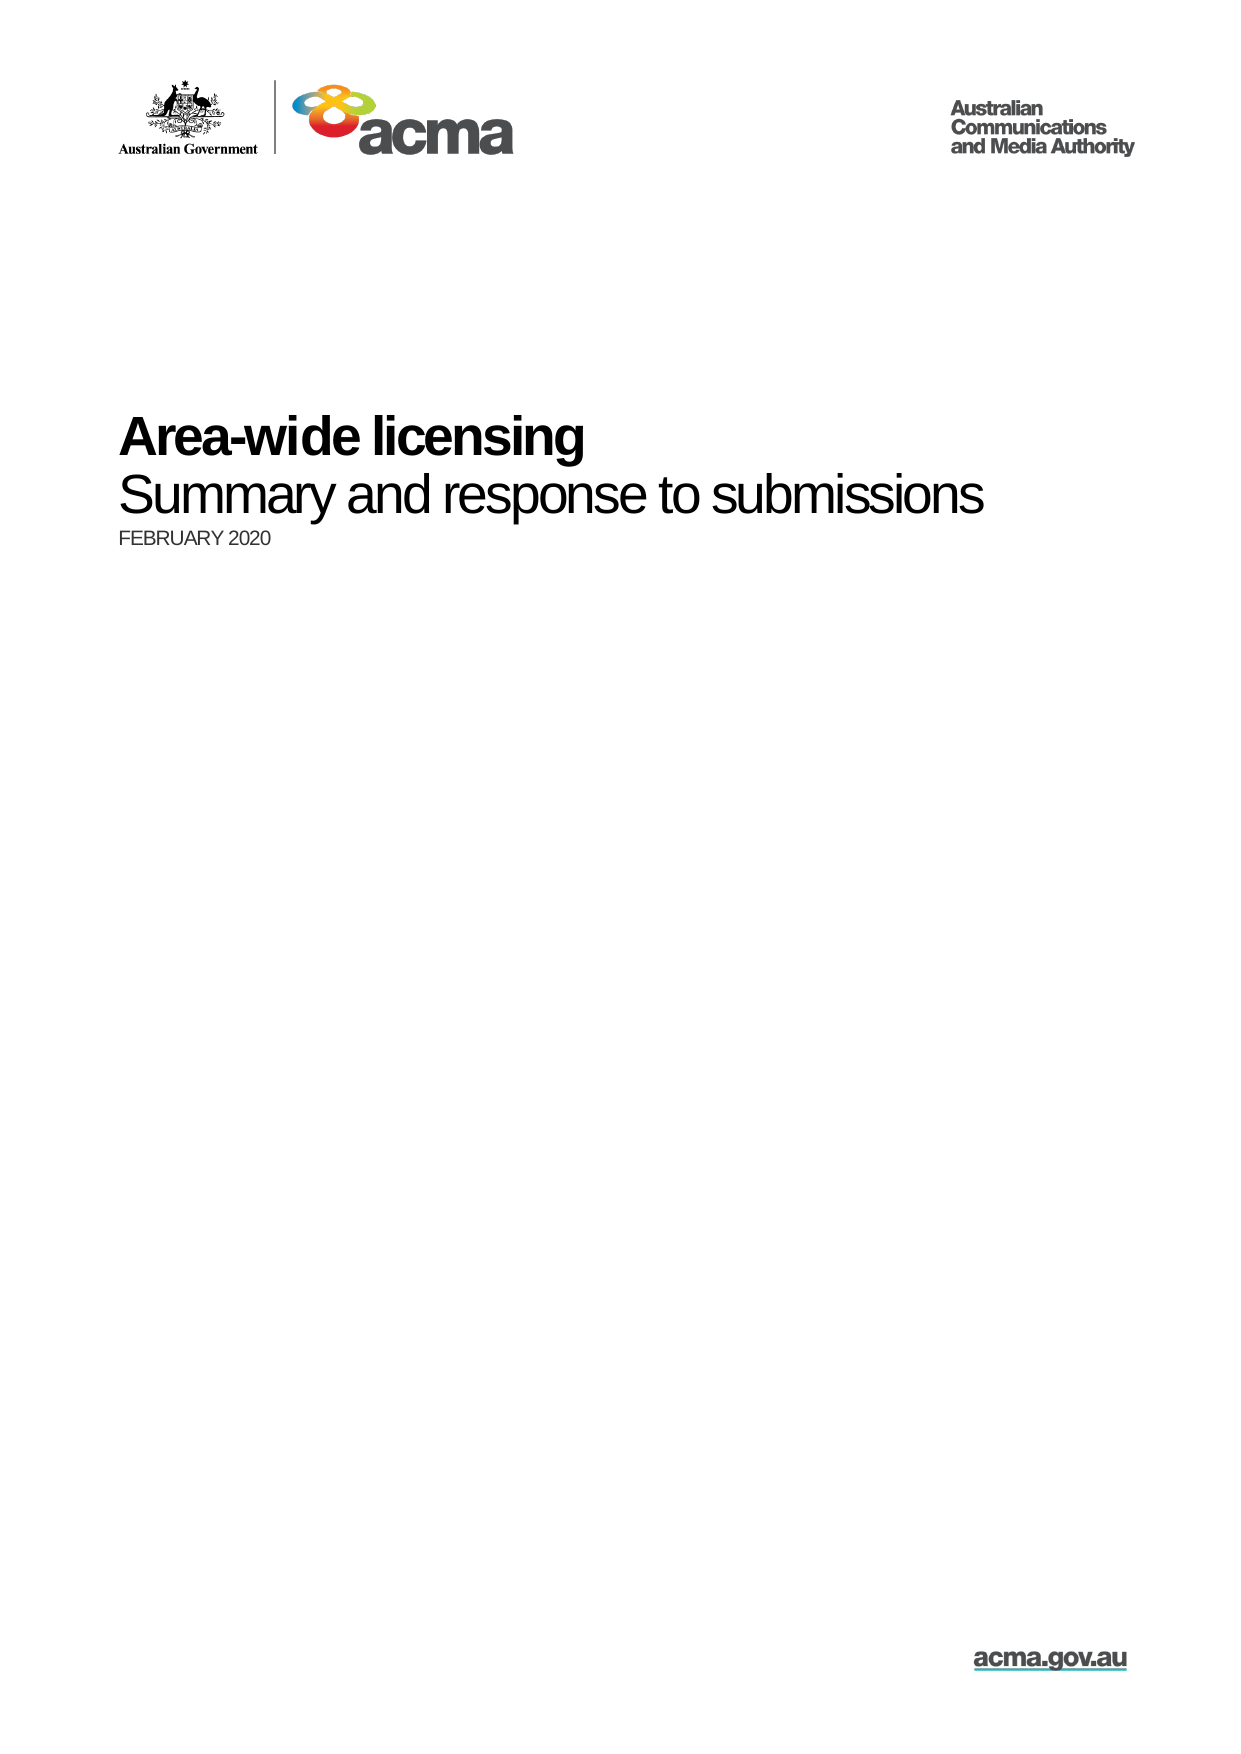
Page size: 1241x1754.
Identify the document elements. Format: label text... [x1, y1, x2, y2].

picture [962, 1636, 1137, 1682]
text February 2020 [118, 525, 1137, 549]
picture [118, 73, 1137, 168]
title Area-wide licensing [118, 409, 1137, 467]
title Summary and response to submissions [118, 467, 1137, 525]
